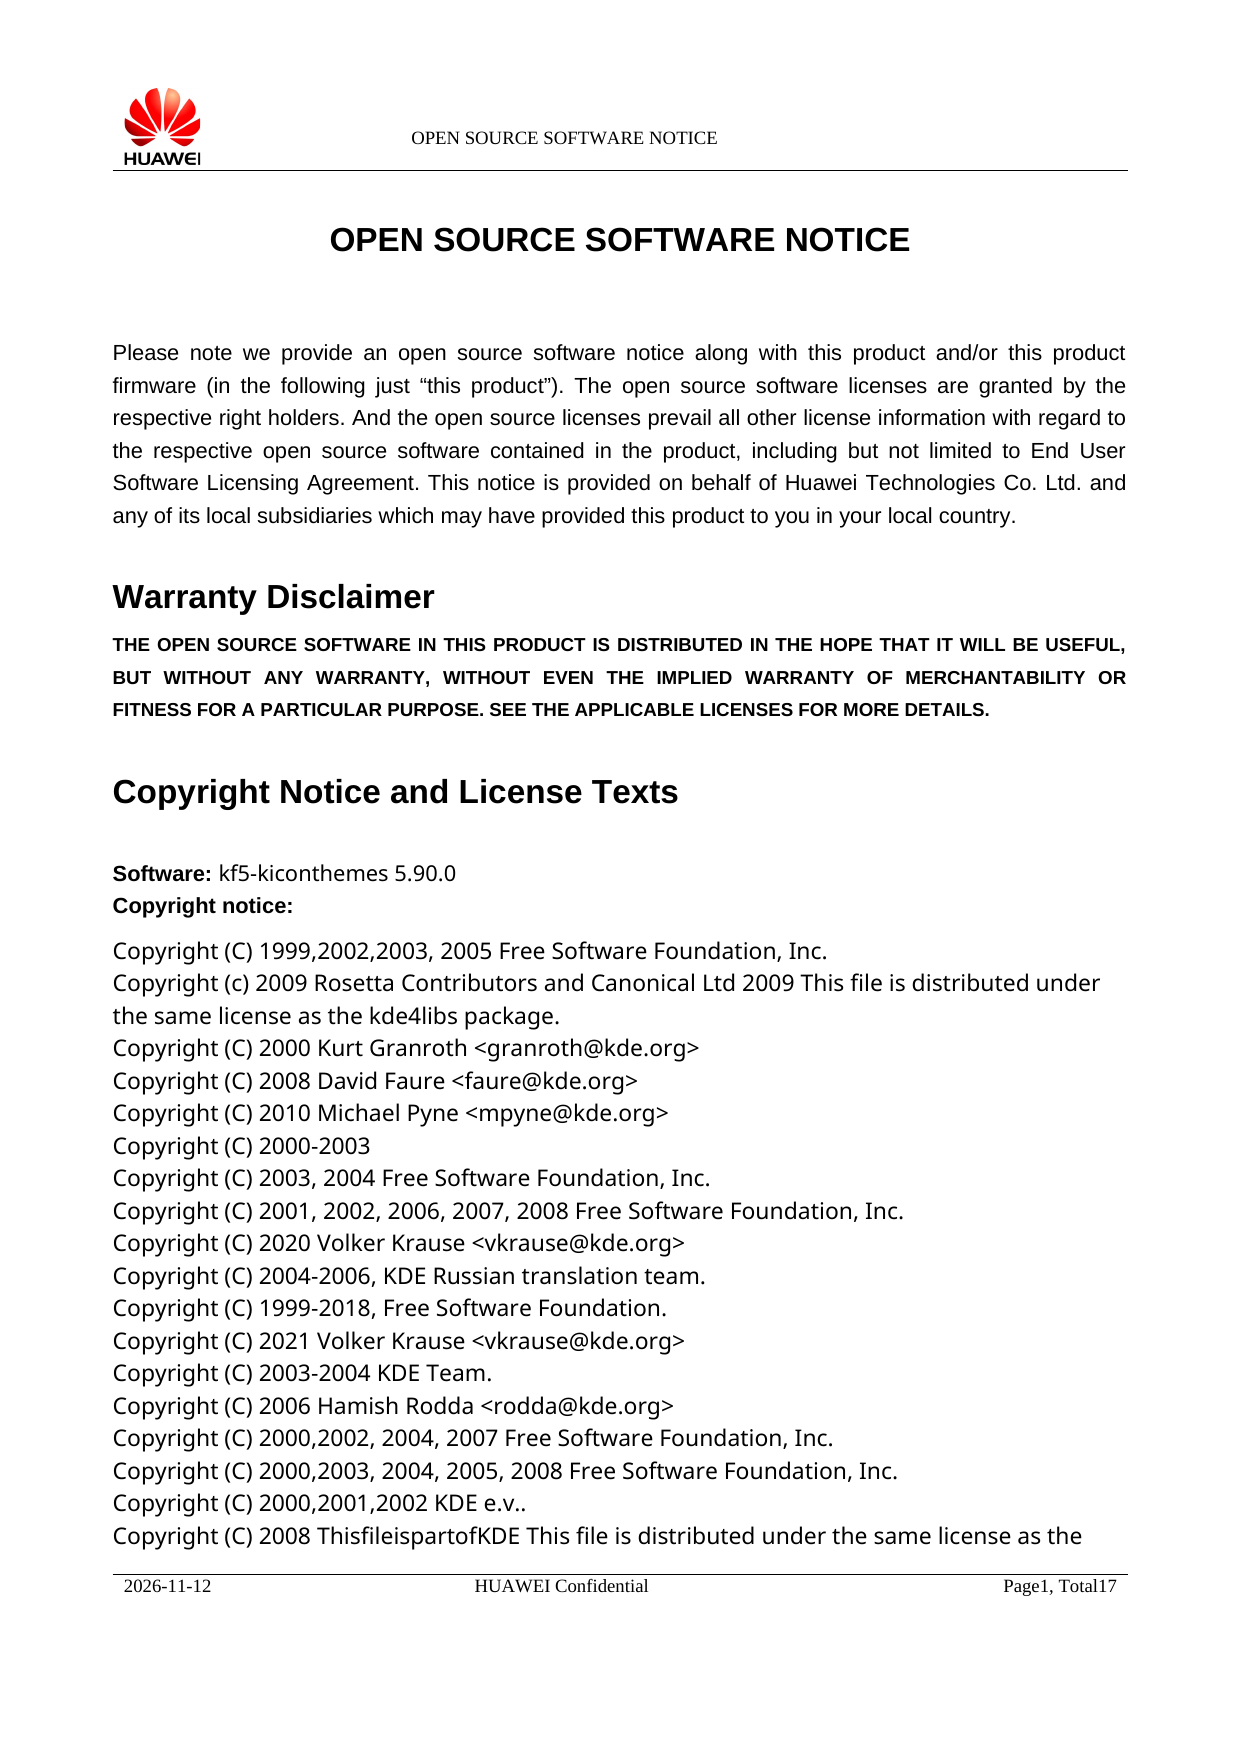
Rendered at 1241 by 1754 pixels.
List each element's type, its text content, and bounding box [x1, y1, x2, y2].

text The open source software in this product is distributed in the hope that it will be useful, but WITHOUT ANY WARRANTY, without even the implied warranty of MERCHANTABILITY or FITNESS FOR A PARTICULAR PURPOSE. See the applicable licenses for more details. [112, 629, 1128, 726]
text Copyright Notice and License Texts [112, 759, 1128, 824]
title Software: kf5-kiconthemes 5.90.0 [112, 856, 1128, 889]
text Please note we provide an open source software notice along with this product and/or this product firmware (in the following just “this product”). The open source software licenses are granted by the respective right holders. And the open source licenses prevail all other license information with regard to the respective open source software contained in the product, including but not limited to End User Software Licensing Agreement. This notice is provided on behalf of Huawei Technologies Co. Ltd. and any of its local subsidiaries which may have provided this product to you in your local country. [112, 336, 1128, 531]
text OPEN SOURCE SOFTWARE NOTICE [112, 206, 1128, 271]
picture [124, 88, 201, 165]
text Copyright notice: [112, 889, 1128, 921]
text Warranty Disclaimer [112, 564, 1128, 629]
